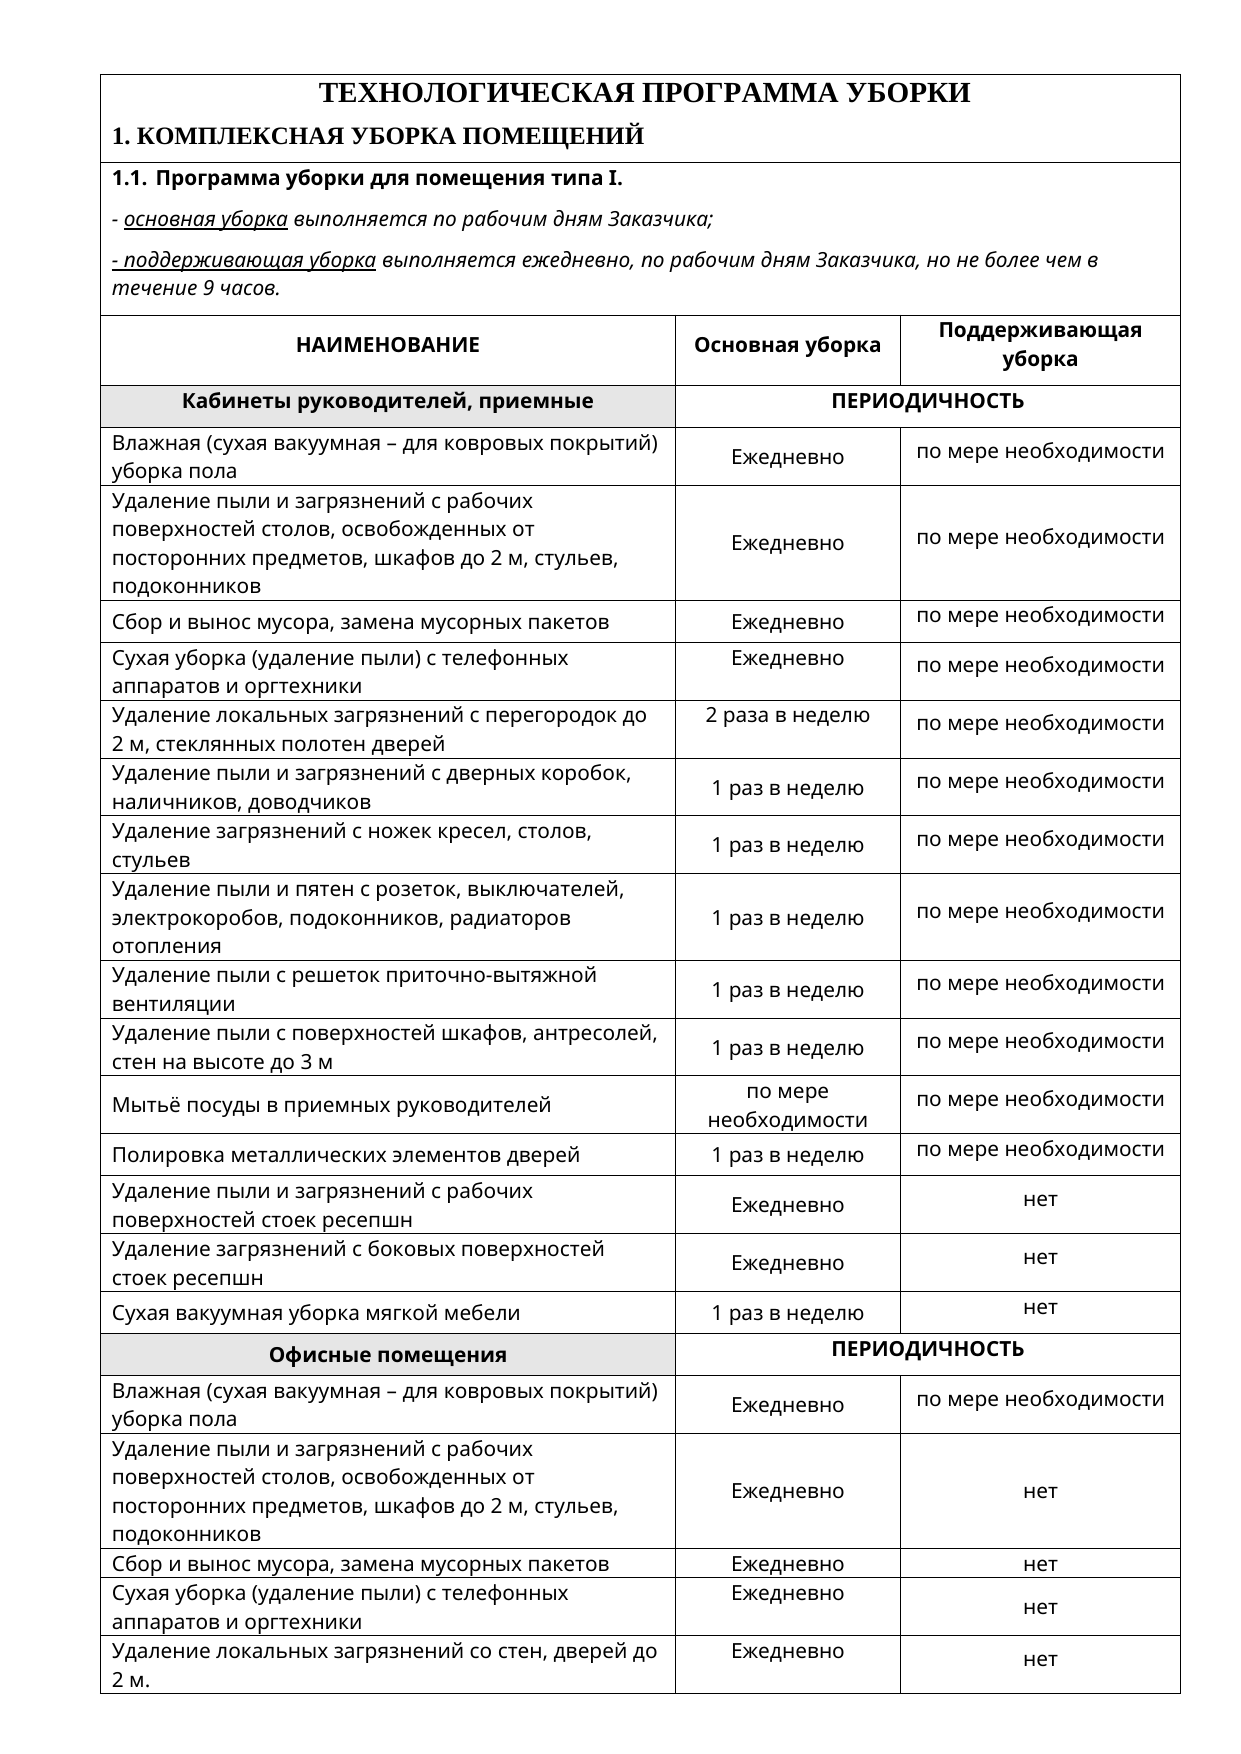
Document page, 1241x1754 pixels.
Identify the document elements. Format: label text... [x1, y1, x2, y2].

table_cell нет [901, 1578, 1180, 1635]
table_cell Программа уборки для помещения типа I. - основная уборка выполняется по рабочим дням Заказчика; - поддерживающая уборка выполняется ежедневно, по рабочим дням Заказчика, но не более чем в течение 9 часов. [101, 163, 1180, 314]
table_cell Сухая уборка (удаление пыли) с телефонных аппаратов и оргтехники [101, 1578, 675, 1635]
table_cell Офисные помещения [101, 1334, 675, 1375]
table_cell нет [901, 1292, 1180, 1333]
table_cell Ежедневно [676, 428, 900, 485]
table_cell Мытьё посуды в приемных руководителей [101, 1076, 675, 1133]
table_cell Ежедневно [676, 1234, 900, 1291]
table_cell по мере необходимости [901, 601, 1180, 642]
table_cell Ежедневно [676, 1376, 900, 1433]
table_cell Ежедневно [676, 1578, 900, 1635]
table_cell нет [901, 1176, 1180, 1233]
table_cell Сухая уборка (удаление пыли) с телефонных аппаратов и оргтехники [101, 643, 675, 699]
table_cell нет [901, 1636, 1180, 1693]
table_cell 1 раз в неделю [676, 1019, 900, 1075]
table_cell по мере необходимости [901, 486, 1180, 599]
table_cell по мере необходимости [901, 874, 1180, 959]
table_cell 1 раз в неделю [676, 816, 900, 873]
table_cell Удаление пыли и загрязнений с рабочих поверхностей столов, освобожденных от посторонних предметов, шкафов до 2 м, стульев, подоконников [101, 486, 675, 599]
table_cell Удаление пыли с решеток приточно-вытяжной вентиляции [101, 961, 675, 1017]
table_cell по мере необходимости [901, 759, 1180, 815]
table_cell Удаление загрязнений с боковых поверхностей стоек ресепшн [101, 1234, 675, 1291]
table_cell по мере необходимости [901, 643, 1180, 699]
table_cell Основная уборка [676, 316, 900, 385]
table_cell 1 раз в неделю [676, 1134, 900, 1175]
table_cell Ежедневно [676, 1176, 900, 1233]
table_cell Удаление пыли и пятен с розеток, выключателей, электрокоробов, подоконников, радиаторов отопления [101, 874, 675, 959]
table_cell по мере необходимости [901, 961, 1180, 1017]
table_header Технологическая программа уборки 1. КОМПЛЕКСНАЯ Уборка помещений [101, 75, 1180, 162]
table_cell Удаление локальных загрязнений с перегородок до 2 м, стеклянных полотен дверей [101, 701, 675, 757]
table_cell 1 раз в неделю [676, 874, 900, 959]
table_cell Сбор и вынос мусора, замена мусорных пакетов [101, 601, 675, 642]
table_cell Ежедневно [676, 643, 900, 699]
table_cell Поддерживающая уборка [901, 316, 1180, 385]
table_cell Сухая вакуумная уборка мягкой мебели [101, 1292, 675, 1333]
table_cell 1 раз в неделю [676, 961, 900, 1017]
table_cell НАИМЕНОВАНИЕ [101, 316, 675, 385]
table_cell Влажная (сухая вакуумная – для ковровых покрытий) уборка пола [101, 428, 675, 485]
table_cell по мере необходимости [901, 1134, 1180, 1175]
table_cell по мере необходимости [901, 428, 1180, 485]
table_cell Влажная (сухая вакуумная – для ковровых покрытий) уборка пола [101, 1376, 675, 1433]
table_cell Кабинеты руководителей, приемные [101, 386, 675, 427]
table_cell по мере необходимости [676, 1076, 900, 1133]
table_cell Удаление пыли с поверхностей шкафов, антресолей, стен на высоте до 3 м [101, 1019, 675, 1075]
table_cell Удаление пыли и загрязнений с дверных коробок, наличников, доводчиков [101, 759, 675, 815]
table_cell Ежедневно [676, 486, 900, 599]
table_cell Удаление пыли и загрязнений с рабочих поверхностей столов, освобожденных от посторонних предметов, шкафов до 2 м, стульев, подоконников [101, 1434, 675, 1548]
table_cell по мере необходимости [901, 1019, 1180, 1075]
table_cell нет [901, 1234, 1180, 1291]
table_cell нет [901, 1549, 1180, 1577]
table_cell Удаление пыли и загрязнений с рабочих поверхностей стоек ресепшн [101, 1176, 675, 1233]
table_cell Ежедневно [676, 601, 900, 642]
table_cell Ежедневно [676, 1549, 900, 1577]
table_cell Полировка металлических элементов дверей [101, 1134, 675, 1175]
table_cell по мере необходимости [901, 1076, 1180, 1133]
table_cell ПЕРИОДИЧНОСТЬ [676, 386, 1180, 427]
table_cell по мере необходимости [901, 1376, 1180, 1433]
table_cell 2 раза в неделю [676, 701, 900, 757]
table_cell Удаление локальных загрязнений со стен, дверей до 2 м. [101, 1636, 675, 1693]
table_cell Удаление загрязнений с ножек кресел, столов, стульев [101, 816, 675, 873]
table_cell 1 раз в неделю [676, 759, 900, 815]
table_cell Ежедневно [676, 1636, 900, 1693]
table_cell нет [901, 1434, 1180, 1548]
table_cell по мере необходимости [901, 816, 1180, 873]
table_cell 1 раз в неделю [676, 1292, 900, 1333]
table_cell ПЕРИОДИЧНОСТЬ [676, 1334, 1180, 1375]
table_cell Сбор и вынос мусора, замена мусорных пакетов [101, 1549, 675, 1577]
table_cell по мере необходимости [901, 701, 1180, 757]
table_cell Ежедневно [676, 1434, 900, 1548]
